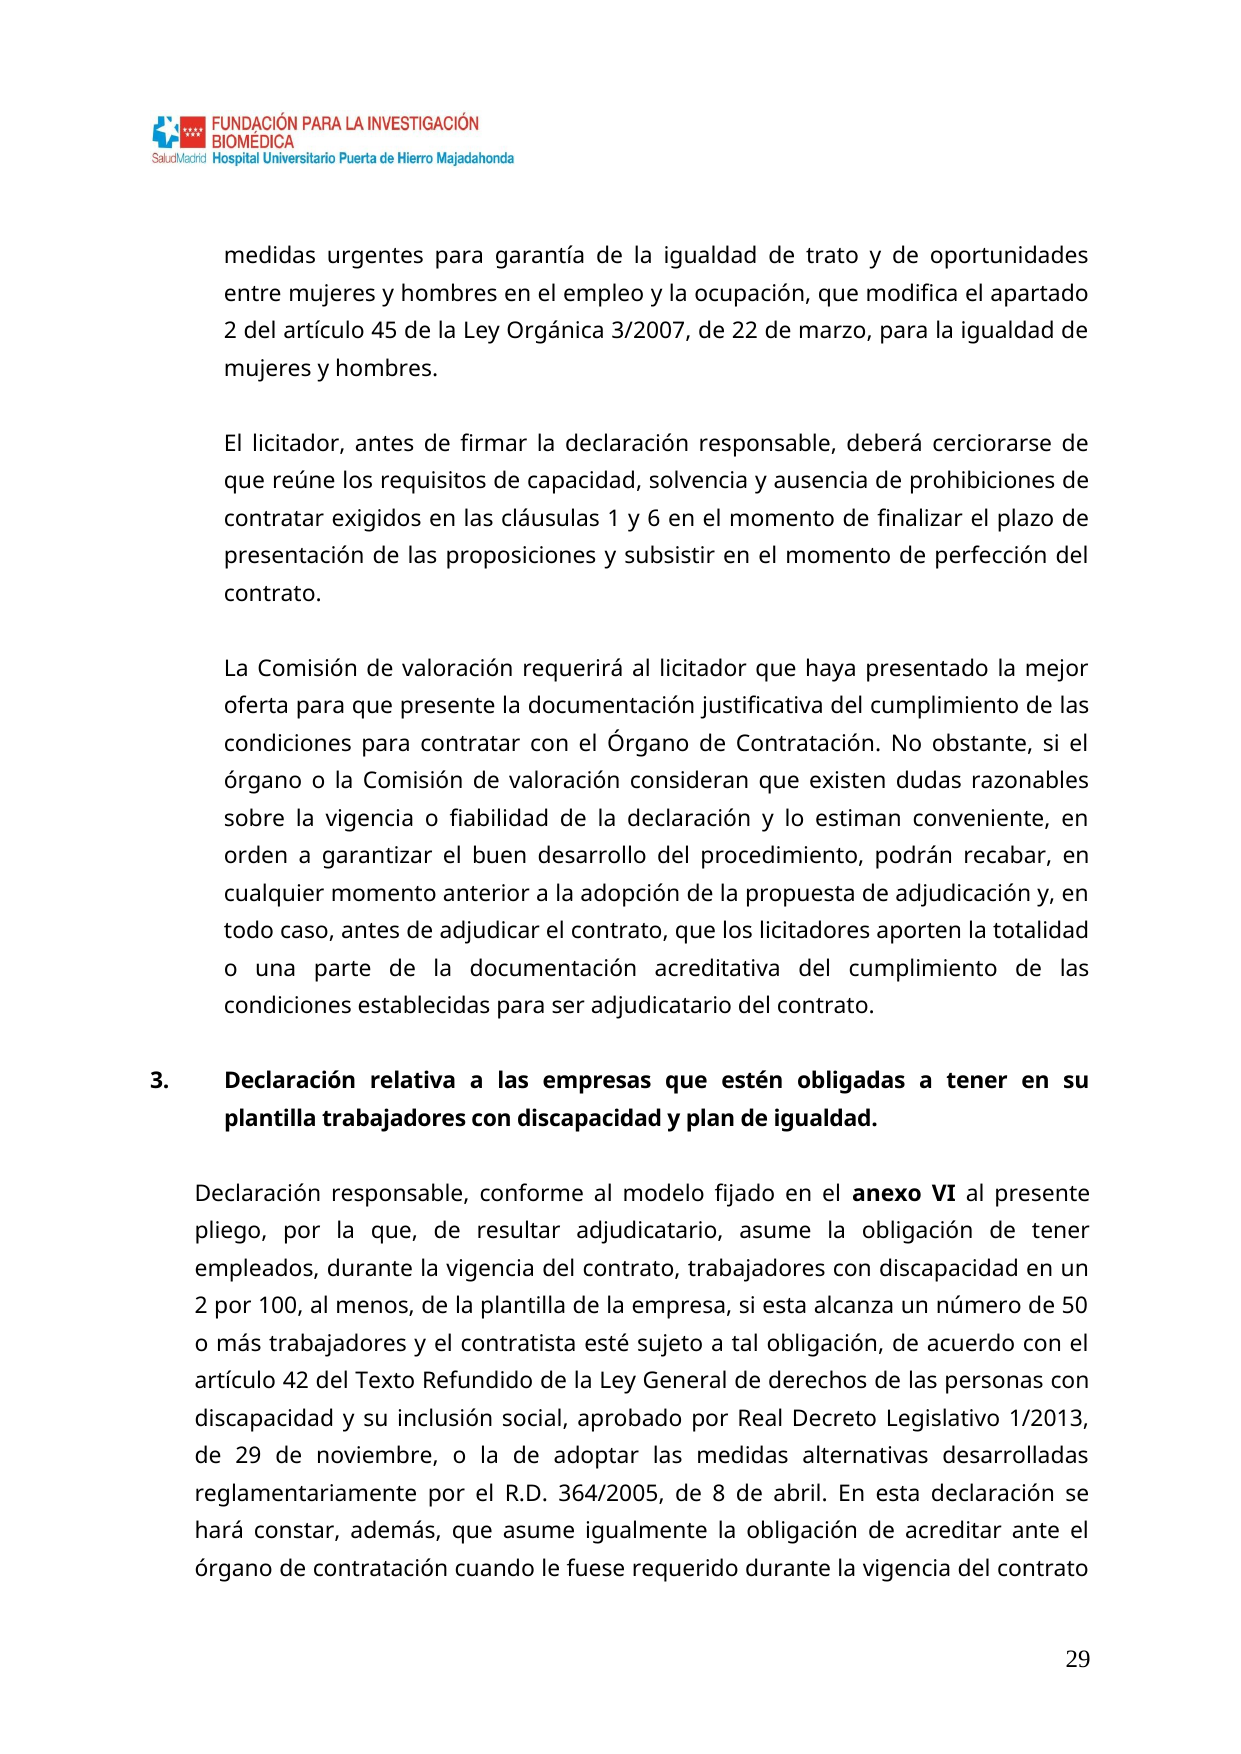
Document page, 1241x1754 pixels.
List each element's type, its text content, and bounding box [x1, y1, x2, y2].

text El licitador, antes de firmar la declaración responsable, deberá cerciorarse de que reúne los requisitos de capacidad, solvencia y ausencia de prohibiciones de contratar exigidos en las cláusulas 1 y 6 en el momento de finalizar el plazo de presentación de las proposiciones y subsistir en el momento de perfección del contrato. [224, 427, 1090, 608]
list Declaración relativa a las empresas que estén obligadas a tener en su plantilla trabajadores con discapacidad y plan de igualdad. [150, 1064, 1090, 1133]
text La Comisión de valoración requerirá al licitador que haya presentado la mejor oferta para que presente la documentación justificativa del cumplimiento de las condiciones para contratar con el Órgano de Contratación. No obstante, si el órgano o la Comisión de valoración consideran que existen dudas razonables sobre la vigencia o fiabilidad de la declaración y lo estiman conveniente, en orden a garantizar el buen desarrollo del procedimiento, podrán recabar, en cualquier momento anterior a la adopción de la propuesta de adjudicación y, en todo caso, antes de adjudicar el contrato, que los licitadores aporten la totalidad o una parte de la documentación acreditativa del cumplimiento de las condiciones establecidas para ser adjudicatario del contrato. [224, 652, 1090, 1020]
picture [150, 110, 515, 168]
